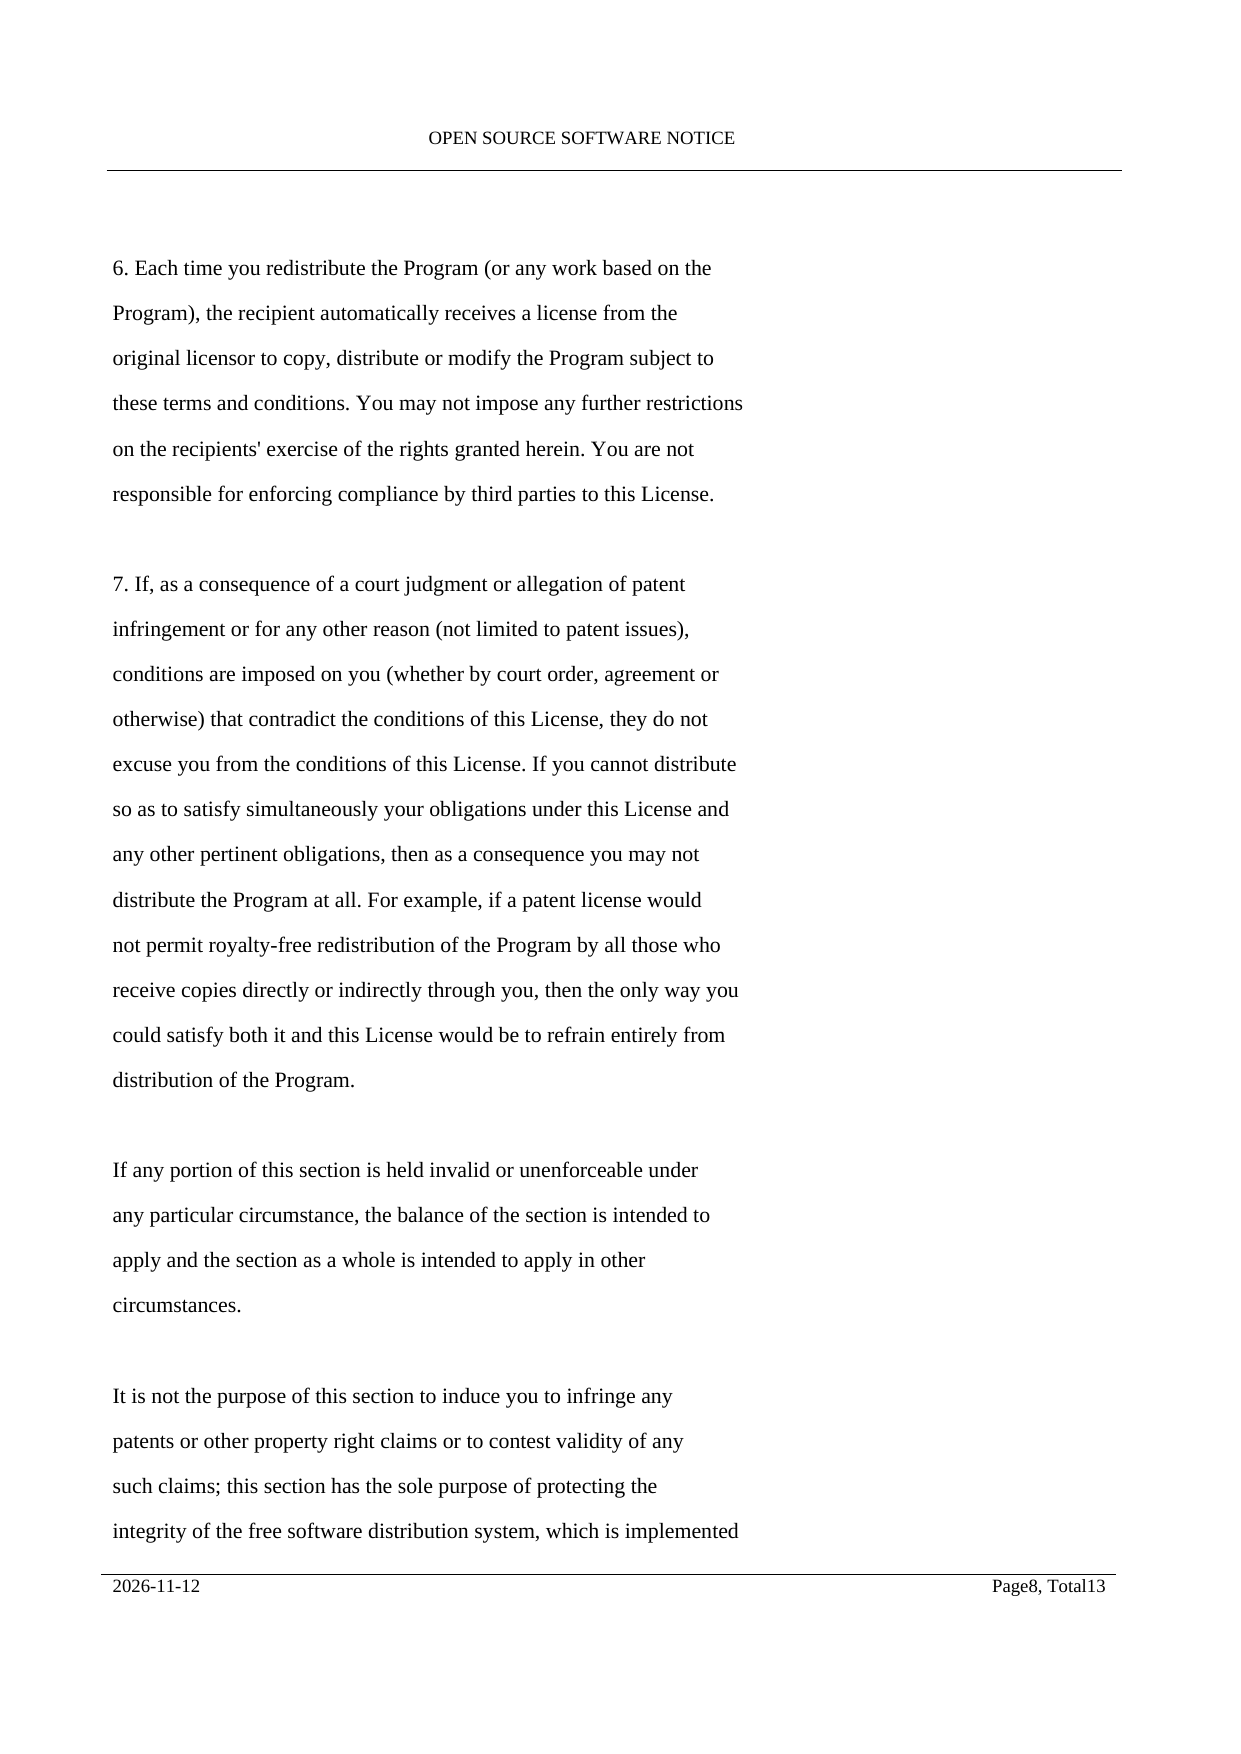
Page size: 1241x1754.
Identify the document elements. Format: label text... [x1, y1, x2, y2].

text responsible for enforcing compliance by third parties to this License. [112, 477, 1128, 509]
text apply and the section as a whole is intended to apply in other [112, 1244, 1128, 1276]
text integrity of the free software distribution system, which is implemented [112, 1514, 1128, 1547]
text could satisfy both it and this License would be to refrain entirely from [112, 1018, 1128, 1051]
text so as to satisfy simultaneously your obligations under this License and [112, 793, 1128, 825]
text excuse you from the conditions of this License. If you cannot distribute [112, 748, 1128, 780]
text any other pertinent obligations, then as a consequence you may not [112, 838, 1128, 870]
text such claims; this section has the sole purpose of protecting the [112, 1469, 1128, 1502]
text not permit royalty-free redistribution of the Program by all those who [112, 928, 1128, 961]
text patents or other property right claims or to contest validity of any [112, 1424, 1128, 1457]
text conditions are imposed on you (whether by court order, agreement or [112, 657, 1128, 690]
text any particular circumstance, the balance of the section is intended to [112, 1199, 1128, 1231]
text Program), the recipient automatically receives a license from the [112, 297, 1128, 329]
text It is not the purpose of this section to induce you to infringe any [112, 1379, 1128, 1412]
text otherwise) that contradict the conditions of this License, they do not [112, 702, 1128, 735]
text original licensor to copy, distribute or modify the Program subject to [112, 342, 1128, 374]
text distribute the Program at all. For example, if a patent license would [112, 883, 1128, 915]
text on the recipients' exercise of the rights granted herein. You are not [112, 432, 1128, 464]
text these terms and conditions. You may not impose any further restrictions [112, 387, 1128, 419]
text 7. If, as a consequence of a court judgment or allegation of patent [112, 567, 1128, 600]
text infringement or for any other reason (not limited to patent issues), [112, 612, 1128, 645]
text If any portion of this section is held invalid or unenforceable under [112, 1153, 1128, 1186]
text 6. Each time you redistribute the Program (or any work based on the [112, 251, 1128, 284]
text distribution of the Program. [112, 1063, 1128, 1096]
text receive copies directly or indirectly through you, then the only way you [112, 973, 1128, 1006]
text circumstances. [112, 1289, 1128, 1321]
